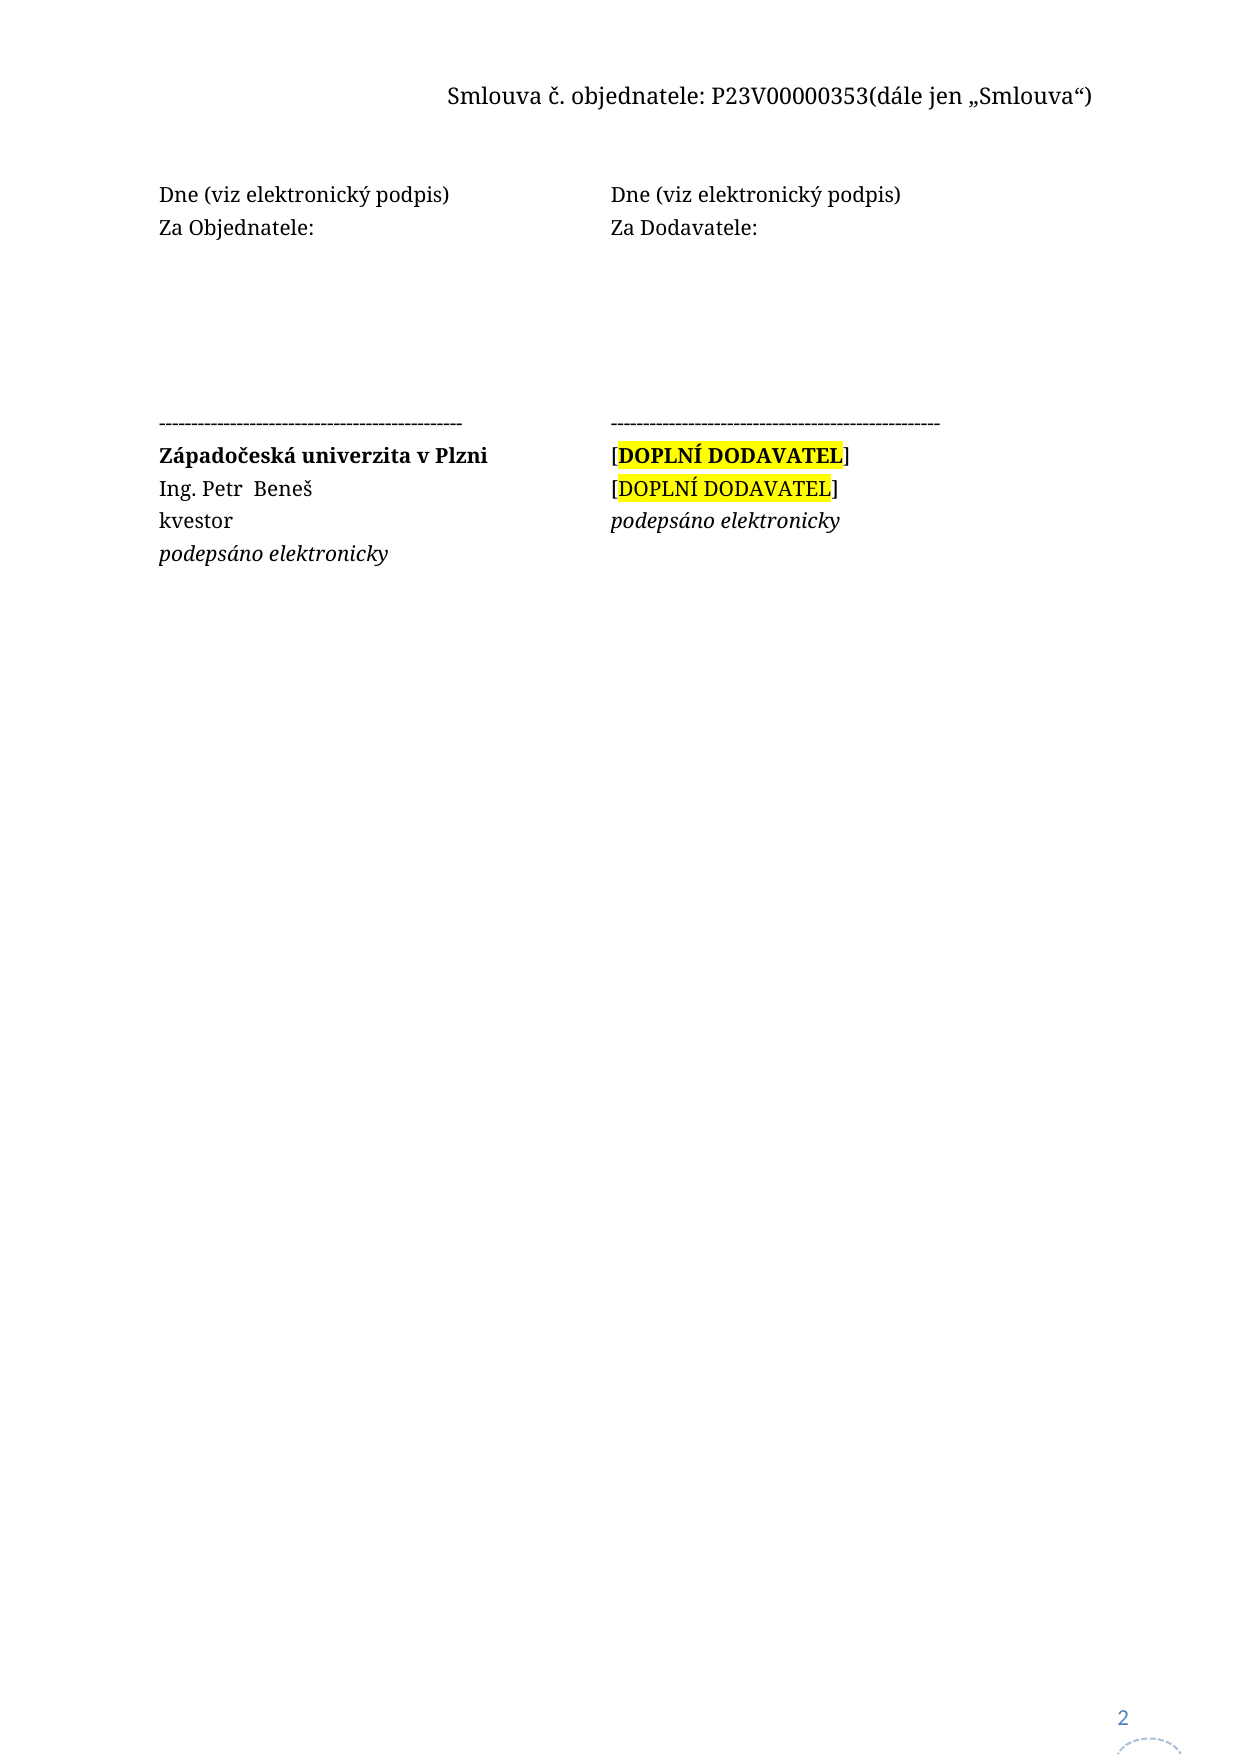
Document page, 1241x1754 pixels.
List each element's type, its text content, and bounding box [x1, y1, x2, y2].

table_header Dne (viz elektronický podpis) Za Objednatele: ----------------------------------------------- Západočeská univerzita v Plzni Ing. Petr Beneš kvestor podepsáno elektronicky [148, 180, 599, 571]
table_header Dne (viz elektronický podpis) Za Dodavatele: --------------------------------------------------- [DOPLNÍ DODAVATEL] [DOPLNÍ DODAVATEL] podepsáno elektronicky [599, 180, 1051, 571]
